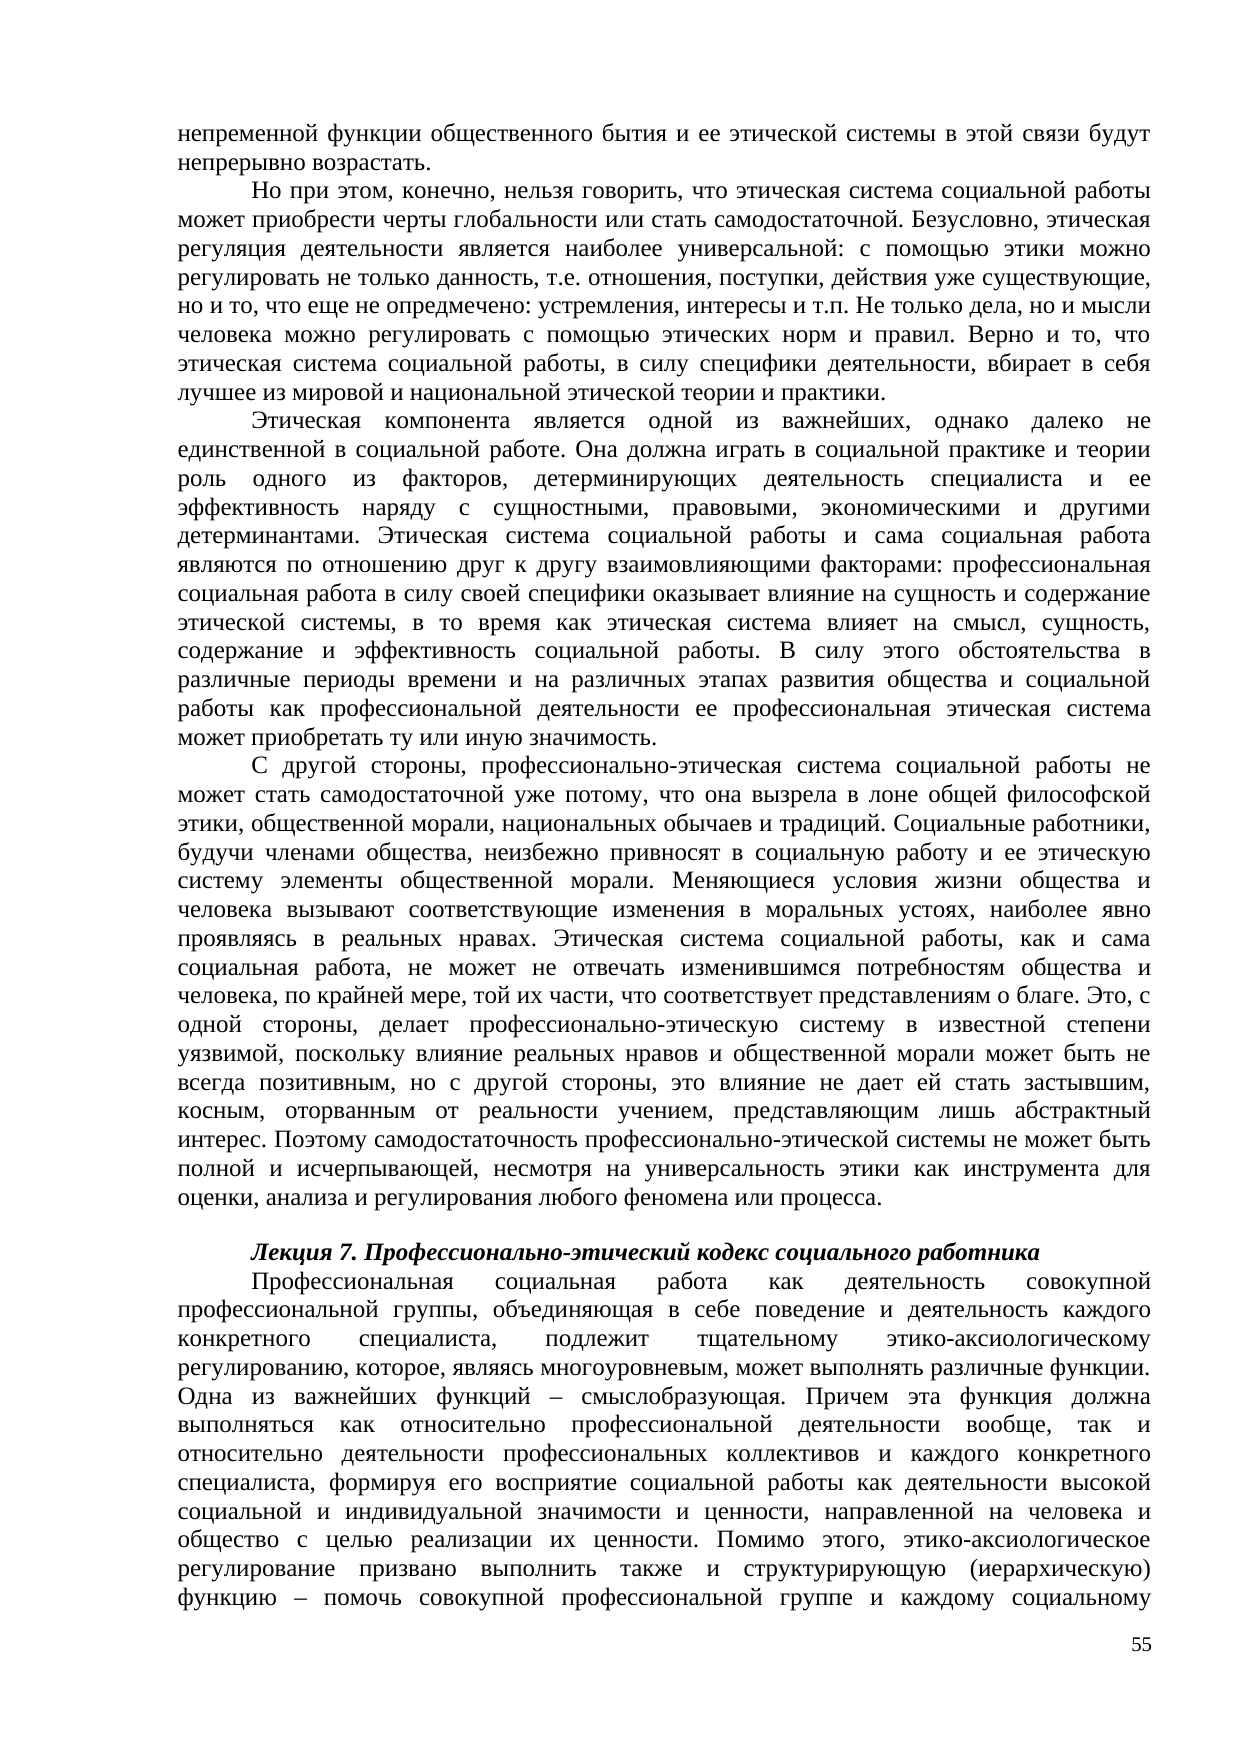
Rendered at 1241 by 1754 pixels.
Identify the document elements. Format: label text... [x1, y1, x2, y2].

text Лекция 7. Профессионально-этический кодекс социального работника [177, 1237, 1152, 1266]
text Этическая компонента является одной из важнейших, однако далеко не единственной в социальной работе. Она должна играть в социальной практике и теории роль одного из факторов, детерминирующих деятельность специалиста и ее эффективность наряду с сущностными, правовыми, экономическими и другими детерминантами. Этическая система социальной работы и сама социальная работа являются по отношению друг к другу взаимовлияющими факторами: профессиональная социальная работа в силу своей специфики оказывает влияние на сущность и содержание этической системы, в то время как этическая система влияет на смысл, сущность, содержание и эффективность социальной работы. В силу этого обстоятельства в различные периоды времени и на различных этапах развития общества и социальной работы как профессиональной деятельности ее профессиональная этическая система может приобретать ту или иную значимость. [177, 406, 1152, 751]
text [177, 1266, 1152, 1611]
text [177, 118, 1152, 176]
text Но при этом, конечно, нельзя говорить, что этическая система социальной работы может приобрести черты глобальности или стать самодостаточной. Безусловно, этическая регуляция деятельности является наиболее универсальной: с помощью этики можно регулировать не только данность, т.е. отношения, поступки, действия уже существующие, но и то, что еще не опредмечено: устремления, интересы и т.п. Не только дела, но и мысли человека можно регулировать с помощью этических норм и правил. Верно и то, что этическая система социальной работы, в силу специфики деятельности, вбирает в себя лучшее из мировой и национальной этической теории и практики. [177, 176, 1152, 406]
text С другой стороны, профессионально-этическая система социальной работы не может стать самодостаточной уже потому, что она вызрела в лоне общей философской этики, общественной морали, национальных обычаев и традиций. Социальные работники, будучи членами общества, неизбежно привносят в социальную работу и ее этическую систему элементы общественной морали. Меняющиеся условия жизни общества и человека вызывают соответствующие изменения в моральных устоях, наиболее явно проявляясь в реальных нравах. Этическая система социальной работы, как и сама социальная работа, не может не отвечать изменившимся потребностям общества и человека, по крайней мере, той их части, что соответствует представлениям о благе. Это, с одной стороны, делает профессионально-этическую систему в известной степени уязвимой, поскольку влияние реальных нравов и общественной морали может быть не всегда позитивным, но с другой стороны, это влияние не дает ей стать застывшим, косным, оторванным от реальности учением, представляющим лишь абстрактный интерес. Поэтому самодостаточность профессионально-этической системы не может быть полной и исчерпывающей, несмотря на универсальность этики как инструмента для оценки, анализа и регулирования любого феномена или процесса. [177, 751, 1152, 1211]
